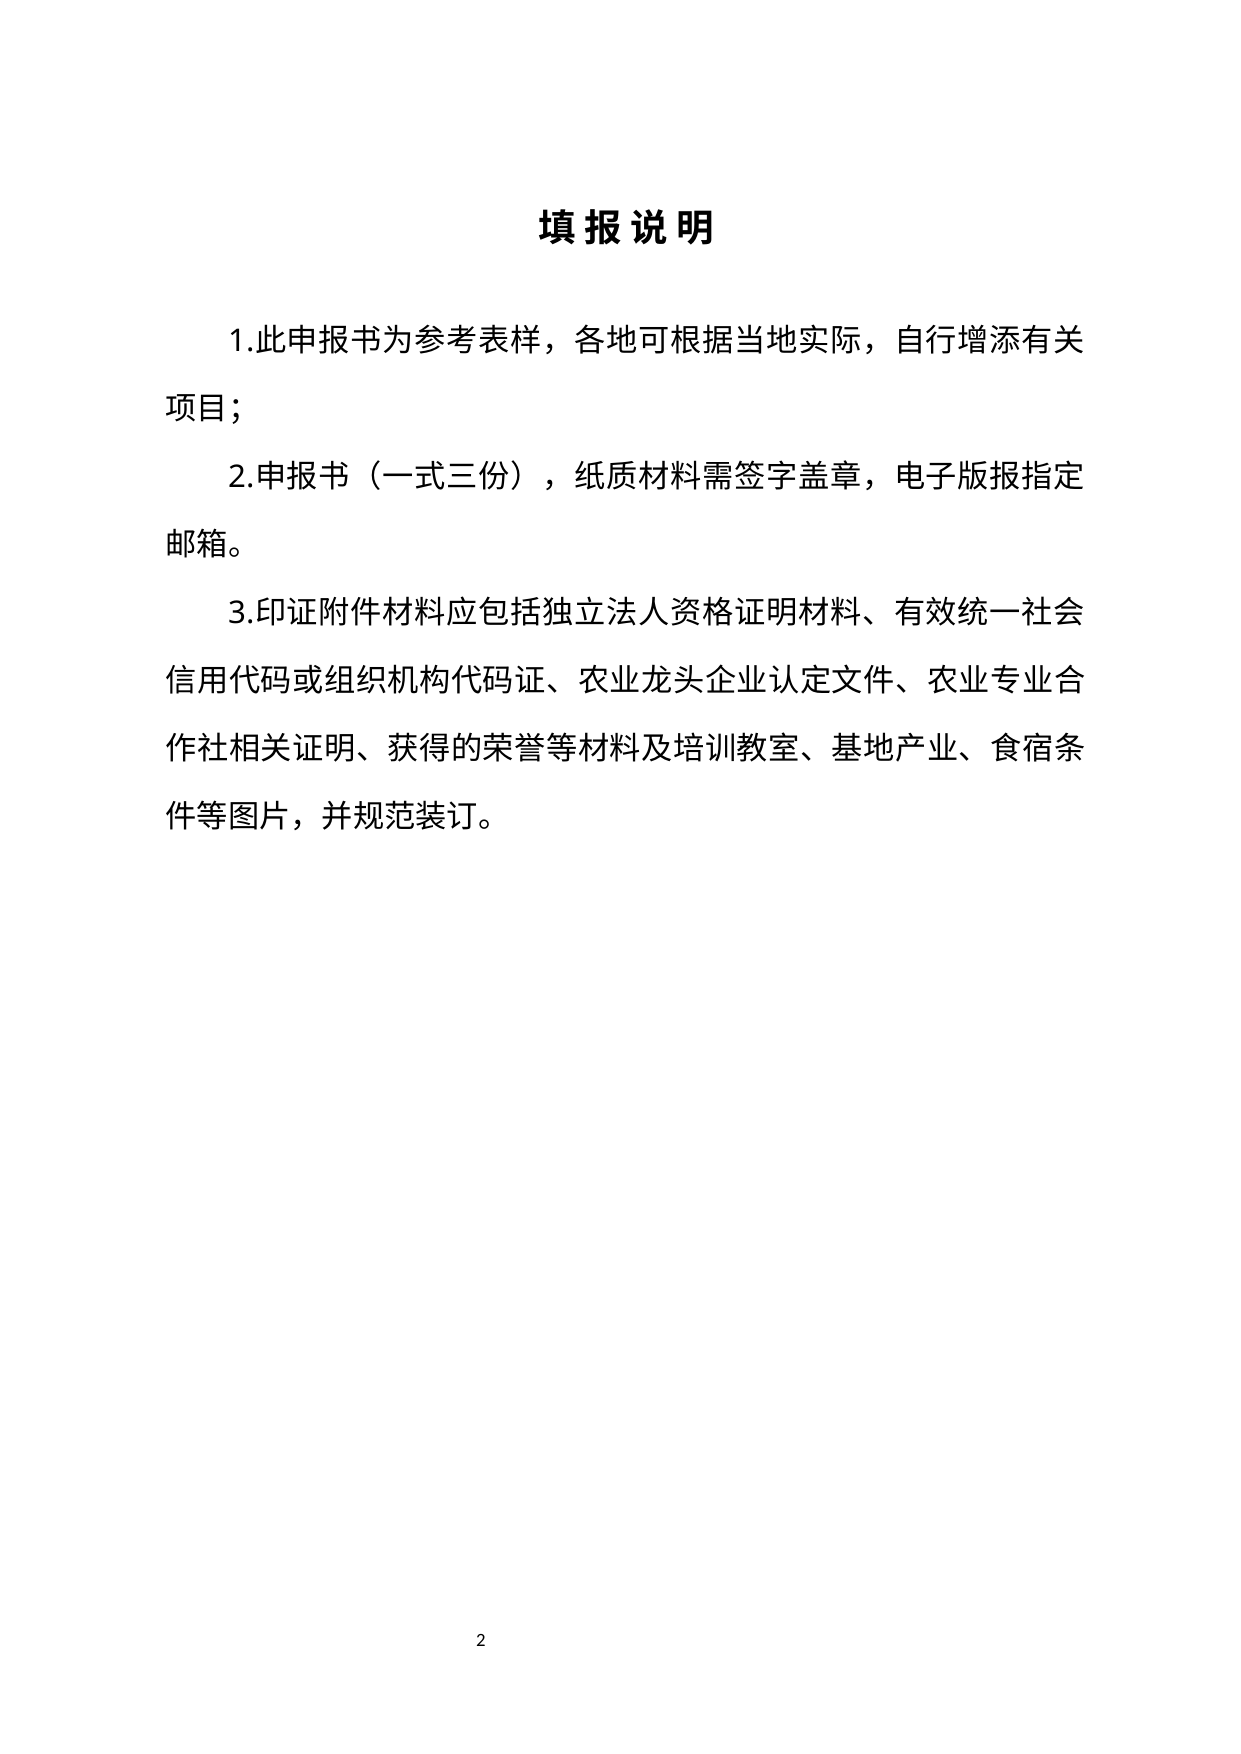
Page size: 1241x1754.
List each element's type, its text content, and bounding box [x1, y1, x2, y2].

text 1.此申报书为参考表样，各地可根据当地实际，自行增添有关项目； [165, 316, 1087, 429]
text 3.印证附件材料应包括独立法人资格证明材料、有效统一社会信用代码或组织机构代码证、农业龙头企业认定文件、农业专业合作社相关证明、获得的荣誉等材料及培训教室、基地产业、食宿条件等图片，并规范装订。 [165, 587, 1087, 836]
text 填 报 说 明 [165, 190, 1087, 254]
text 2.申报书（一式三份），纸质材料需签字盖章，电子版报指定邮箱。 [165, 451, 1087, 564]
